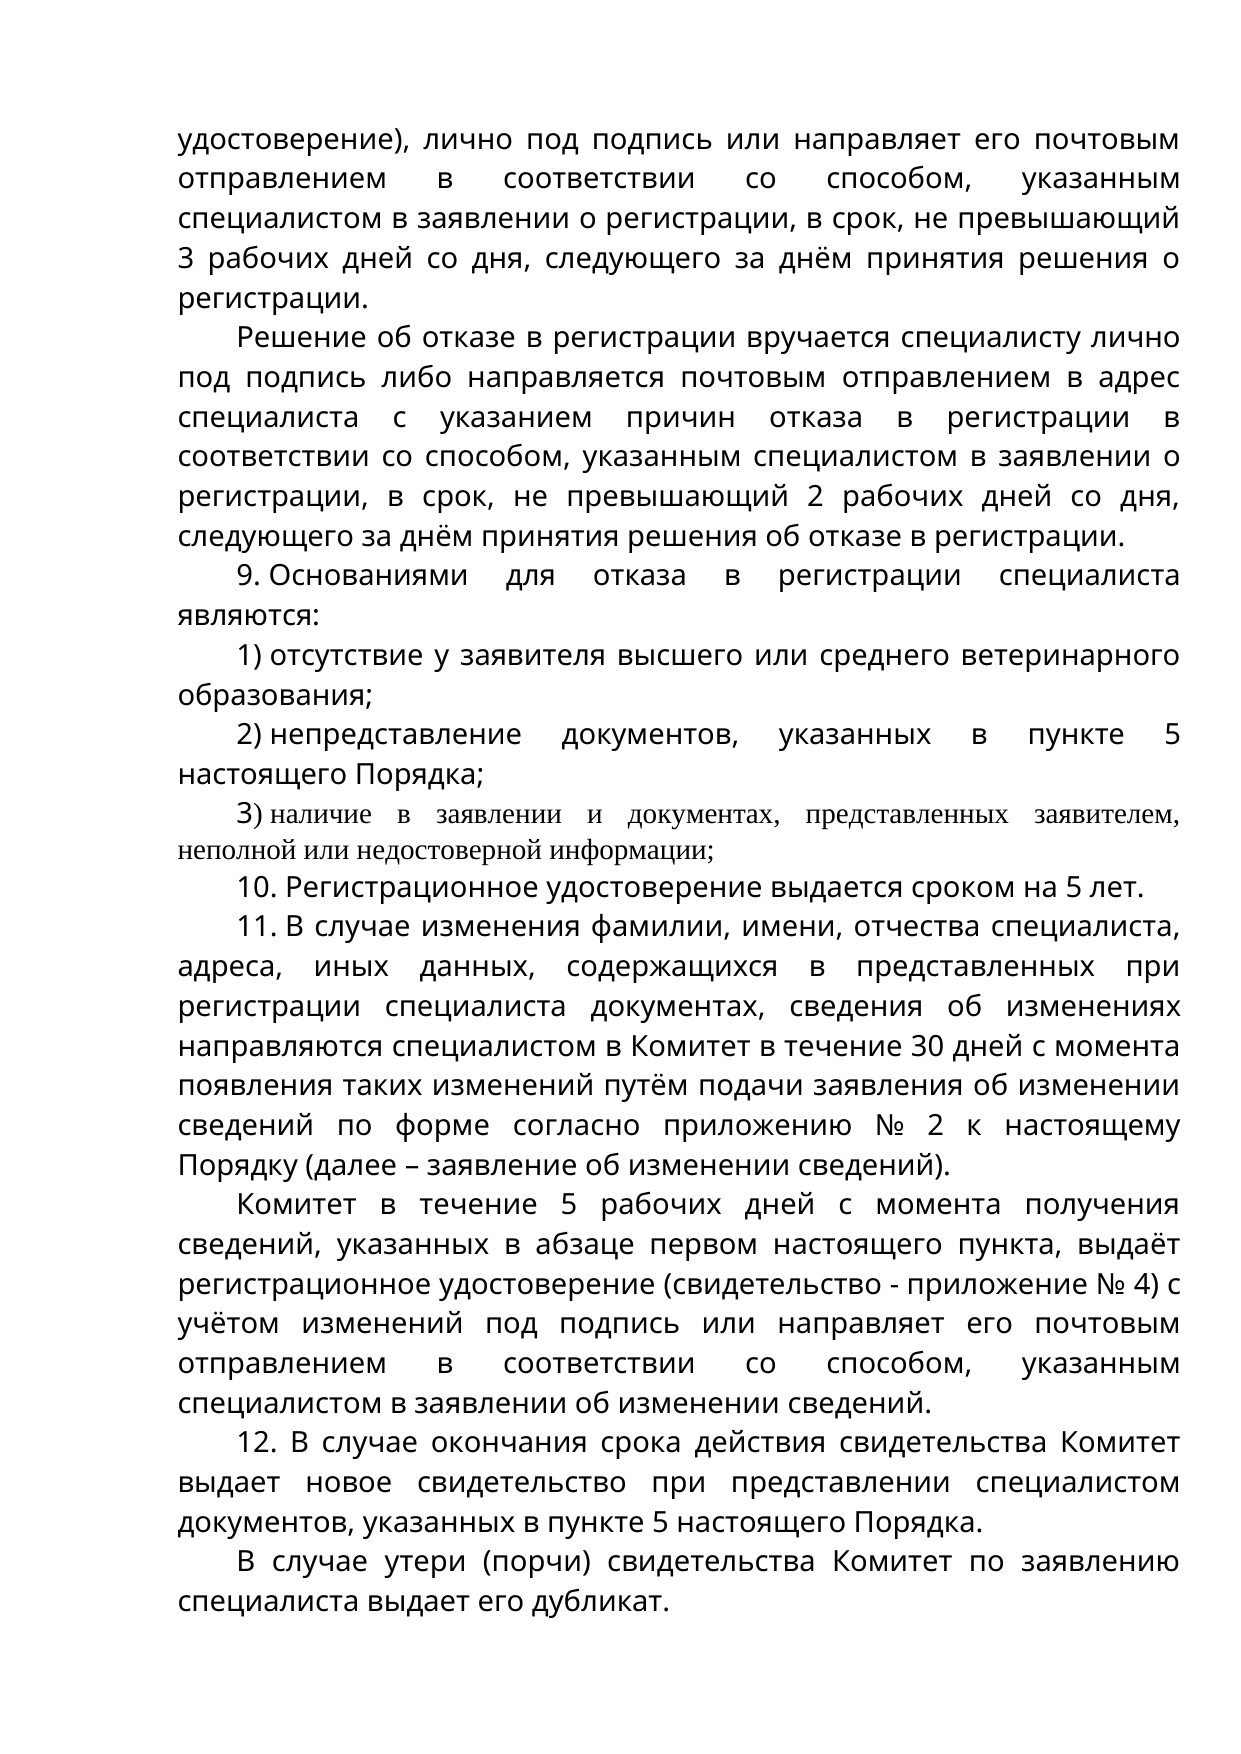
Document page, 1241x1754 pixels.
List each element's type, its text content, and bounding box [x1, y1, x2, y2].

text Решение об отказе в регистрации вручается специалисту лично под подпись либо направляется почтовым отправлением в адрес специалиста с указанием причин отказа в регистрации в соответствии со способом, указанным специалистом в заявлении о регистрации, в срок, не превышающий 2 рабочих дней со дня, следующего за днём принятия решения об отказе в регистрации. [177, 317, 1181, 555]
text 11. В случае изменения фамилии, имени, отчества специалиста, адреса, иных данных, содержащихся в представленных при регистрации специалиста документах, сведения об изменениях направляются специалистом в Комитет в течение 30 дней с момента появления таких изменений путём подачи заявления об изменении сведений по форме согласно приложению № 2 к настоящему Порядку (далее – заявление об изменении сведений). [177, 906, 1181, 1183]
text 12. В случае окончания срока действия свидетельства Комитет выдает новое свидетельство при представлении специалистом документов, указанных в пункте 5 настоящего Порядка. [177, 1422, 1181, 1541]
text 9. Основаниями для отказа в регистрации специалиста являются: [177, 555, 1181, 634]
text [177, 118, 1181, 317]
text В случае утери (порчи) свидетельства Комитет по заявлению специалиста выдает его дубликат. [177, 1541, 1181, 1620]
text 2) непредставление документов, указанных в пункте 5 настоящего Порядка; [177, 713, 1181, 793]
text 10. Регистрационное удостоверение выдается сроком на 5 лет. [177, 866, 1181, 906]
text 1) отсутствие у заявителя высшего или среднего ветеринарного образования; [177, 634, 1181, 713]
text Комитет в течение 5 рабочих дней с момента получения сведений, указанных в абзаце первом настоящего пункта, выдаёт регистрационное удостоверение (свидетельство - приложение № 4) с учётом изменений под подпись или направляет его почтовым отправлением в соответствии со способом, указанным специалистом в заявлении об изменении сведений. [177, 1183, 1181, 1422]
text 3) наличие в заявлении и документах, представленных заявителем, неполной или недостоверной информации; [177, 793, 1181, 866]
